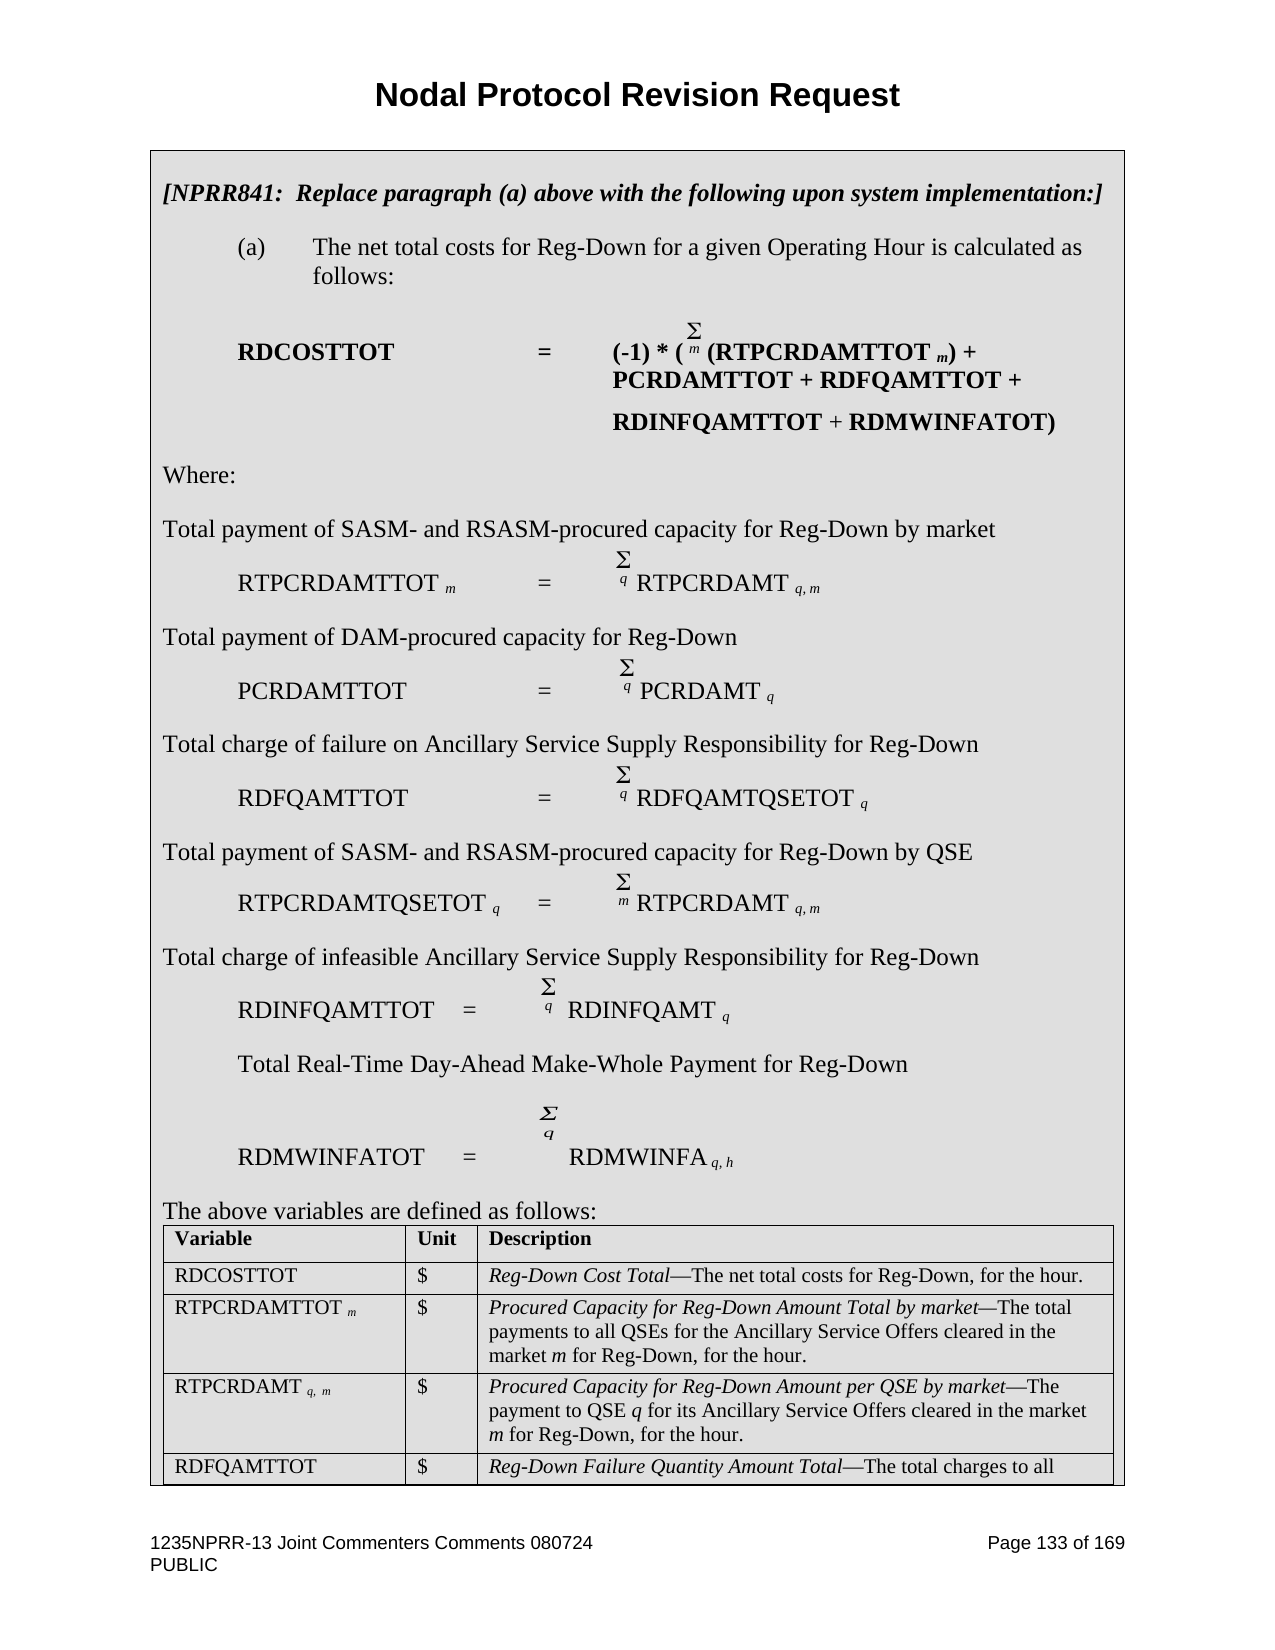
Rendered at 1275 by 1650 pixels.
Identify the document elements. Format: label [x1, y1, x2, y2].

table_header [151, 151, 1124, 1485]
